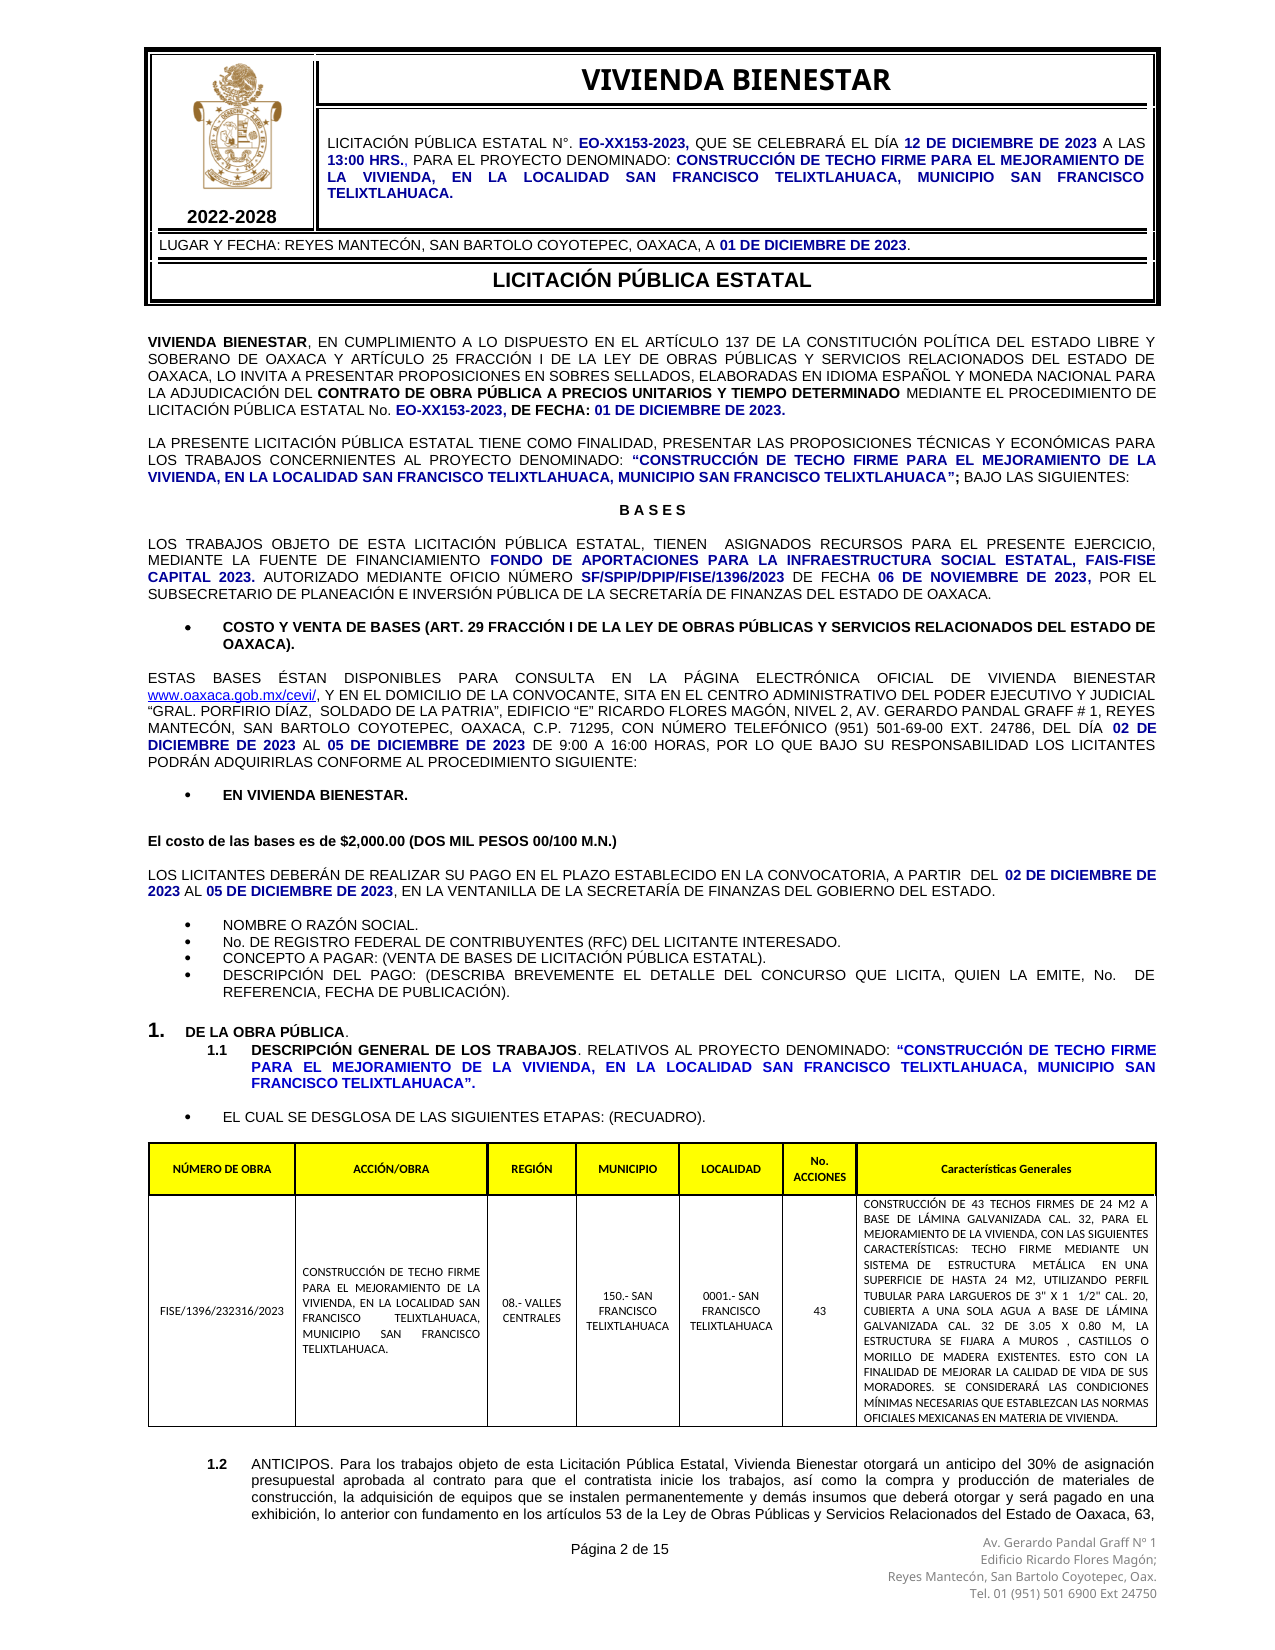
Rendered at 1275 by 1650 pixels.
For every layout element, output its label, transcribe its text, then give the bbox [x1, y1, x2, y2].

table_cell CONSTRUCCIÓN DE TECHO FIRME PARA EL MEJORAMIENTO DE LA VIVIENDA, EN LA LOCALIDAD SAN FRANCISCO TELIXTLAHUACA, MUNICIPIO SAN FRANCISCO TELIXTLAHUACA. [296, 1196, 487, 1426]
text LA PRESENTE LICITACIÓN PÚBLICA ESTATAL TIENE COMO FINALIDAD, PRESENTAR LAS PROPOSICIONES TÉCNICAS Y ECONÓMICAS PARA LOS TRABAJOS CONCERNIENTES AL PROYECTO DENOMINADO: “CONSTRUCCIÓN DE TECHO FIRME PARA EL MEJORAMIENTO DE LA VIVIENDA, EN LA LOCALIDAD SAN FRANCISCO TELIXTLAHUACA, MUNICIPIO SAN FRANCISCO TELIXTLAHUACA”; BAJO LAS SIGUIENTES: [148, 435, 1157, 485]
list DESCRIPCIÓN GENERAL DE LOS TRABAJOS. RELATIVOS AL PROYECTO DENOMINADO: “CONSTRUCCIÓN DE TECHO FIRME PARA EL MEJORAMIENTO DE LA VIVIENDA, EN LA LOCALIDAD SAN FRANCISCO TELIXTLAHUACA, MUNICIPIO SAN FRANCISCO TELIXTLAHUACA”. [207, 1041, 1157, 1092]
list EL CUAL SE DESGLOSA DE LAS SIGUIENTES ETAPAS: (RECUADRO). [185, 1108, 1157, 1125]
text LOS LICITANTES DEBERÁN DE REALIZAR SU PAGO EN EL PLAZO ESTABLECIDO EN LA CONVOCATORIA, A PARTIR DEL 02 DE DICIEMBRE DE 2023 AL 05 DE DICIEMBRE DE 2023, EN LA VENTANILLA DE LA SECRETARÍA DE FINANZAS DEL GOBIERNO DEL ESTADO. [148, 866, 1157, 900]
picture [187, 59, 285, 188]
text ESTAS BASES ÉSTAN DISPONIBLES PARA CONSULTA EN LA PÁGINA ELECTRÓNICA OFICIAL DE VIVIENDA BIENESTAR www.oaxaca.gob.mx/cevi/, Y EN EL DOMICILIO DE LA CONVOCANTE, SITA EN EL CENTRO ADMINISTRATIVO DEL PODER EJECUTIVO Y JUDICIAL “GRAL. PORFIRIO DÍAZ, SOLDADO DE LA PATRIA”, EDIFICIO “E” RICARDO FLORES MAGÓN, NIVEL 2, AV. GERARDO PANDAL GRAFF # 1, REYES MANTECÓN, SAN BARTOLO COYOTEPEC, OAXACA, C.P. 71295, CON NÚMERO TELEFÓNICO (951) 501-69-00 EXT. 24786, DEL DÍA 02 DE DICIEMBRE DE 2023 AL 05 DE DICIEMBRE DE 2023 DE 9:00 A 16:00 HORAS, POR LO QUE BAJO SU RESPONSABILIDAD LOS LICITANTES PODRÁN ADQUIRIRLAS CONFORME AL PROCEDIMIENTO SIGUIENTE: [148, 669, 1157, 770]
list CONCEPTO A PAGAR: (VENTA DE BASES DE LICITACIÓN PÚBLICA ESTATAL). [185, 950, 1157, 967]
table_header Características Generales [858, 1144, 1155, 1194]
table_header REGIÓN [489, 1144, 575, 1194]
list EN VIVIENDA BIENESTAR. [185, 787, 1157, 804]
table_header ACCIÓN/OBRA [296, 1144, 486, 1194]
list COSTO Y VENTA DE BASES (ART. 29 FRACCIÓN I DE LA LEY DE OBRAS PÚBLICAS Y SERVICIOS RELACIONADOS DEL ESTADO DE OAXACA). [185, 619, 1157, 653]
list NOMBRE O RAZÓN SOCIAL. [185, 916, 1157, 933]
table_cell 08.- VALLES CENTRALES [488, 1196, 576, 1426]
table_cell 0001.- SAN FRANCISCO TELIXTLAHUACA [680, 1196, 782, 1426]
text LOS TRABAJOS OBJETO DE ESTA LICITACIÓN PÚBLICA ESTATAL, TIENEN ASIGNADOS RECURSOS PARA EL PRESENTE EJERCICIO, MEDIANTE LA FUENTE DE FINANCIAMIENTO FONDO DE APORTACIONES PARA LA INFRAESTRUCTURA SOCIAL ESTATAL, FAIS-FISE CAPITAL 2023. AUTORIZADO MEDIANTE OFICIO NÚMERO SF/SPIP/DPIP/FISE/1396/2023 DE FECHA 06 DE NOVIEMBRE DE 2023, POR EL SUBSECRETARIO DE PLANEACIÓN E INVERSIÓN PÚBLICA DE LA SECRETARÍA DE FINANZAS DEL ESTADO DE OAXACA. [148, 535, 1157, 602]
text El costo de las bases es de $2,000.00 (DOS MIL PESOS 00/100 M.N.) [148, 833, 1157, 849]
list DE LA OBRA PÚBLICA. [148, 1017, 1157, 1041]
list DESCRIPCIÓN DEL PAGO: (DESCRIBA BREVEMENTE EL DETALLE DEL CONCURSO QUE LICITA, QUIEN LA EMITE, No. DE REFERENCIA, FECHA DE PUBLICACIÓN). [185, 967, 1157, 1001]
table_cell 43 [783, 1196, 856, 1426]
table_cell FISE/1396/232316/2023 [149, 1196, 295, 1426]
table_header NÚMERO DE OBRA [150, 1144, 294, 1194]
table_header No. ACCIONES [784, 1144, 855, 1194]
table_header MUNICIPIO [577, 1144, 678, 1194]
text VIVIENDA BIENESTAR, EN CUMPLIMIENTO A LO DISPUESTO EN EL ARTÍCULO 137 DE LA CONSTITUCIÓN POLÍTICA DEL ESTADO LIBRE Y SOBERANO DE OAXACA Y ARTÍCULO 25 FRACCIÓN I DE LA LEY DE OBRAS PÚBLICAS Y SERVICIOS RELACIONADOS DEL ESTADO DE OAXACA, LO INVITA A PRESENTAR PROPOSICIONES EN SOBRES SELLADOS, ELABORADAS EN IDIOMA ESPAÑOL Y MONEDA NACIONAL PARA LA ADJUDICACIÓN DEL CONTRATO DE OBRA PÚBLICA A PRECIOS UNITARIOS Y TIEMPO DETERMINADO MEDIANTE EL PROCEDIMIENTO DE LICITACIÓN PÚBLICA ESTATAL No. EO-XX153-2023, DE FECHA: 01 DE DICIEMBRE DE 2023. [148, 334, 1157, 418]
table_header LOCALIDAD [680, 1144, 782, 1194]
table_cell CONSTRUCCIÓN DE 43 TECHOS FIRMES DE 24 M2 A BASE DE LÁMINA GALVANIZADA CAL. 32, PARA EL MEJORAMIENTO DE LA VIVIENDA, CON LAS SIGUIENTES CARACTERÍSTICAS: TECHO FIRME MEDIANTE UN SISTEMA DE ESTRUCTURA METÁLICA EN UNA SUPERFICIE DE HASTA 24 M2, UTILIZANDO PERFIL TUBULAR PARA LARGUEROS DE 3" X 1 1/2" CAL. 20, CUBIERTA A UNA SOLA AGUA A BASE DE LÁMINA GALVANIZADA CAL. 32 DE 3.05 X 0.80 M, LA ESTRUCTURA SE FIJARA A MUROS , CASTILLOS O MORILLO DE MADERA EXISTENTES. ESTO CON LA FINALIDAD DE MEJORAR LA CALIDAD DE VIDA DE SUS MORADORES. SE CONSIDERARÁ LAS CONDICIONES MÍNIMAS NECESARIAS QUE ESTABLEZCAN LAS NORMAS OFICIALES MEXICANAS EN MATERIA DE VIVIENDA. [857, 1194, 1156, 1426]
table_cell 150.- SAN FRANCISCO TELIXTLAHUACA [577, 1196, 679, 1426]
text B A S E S [148, 502, 1157, 518]
list No. DE REGISTRO FEDERAL DE CONTRIBUYENTES (RFC) DEL LICITANTE INTERESADO. [185, 933, 1157, 950]
